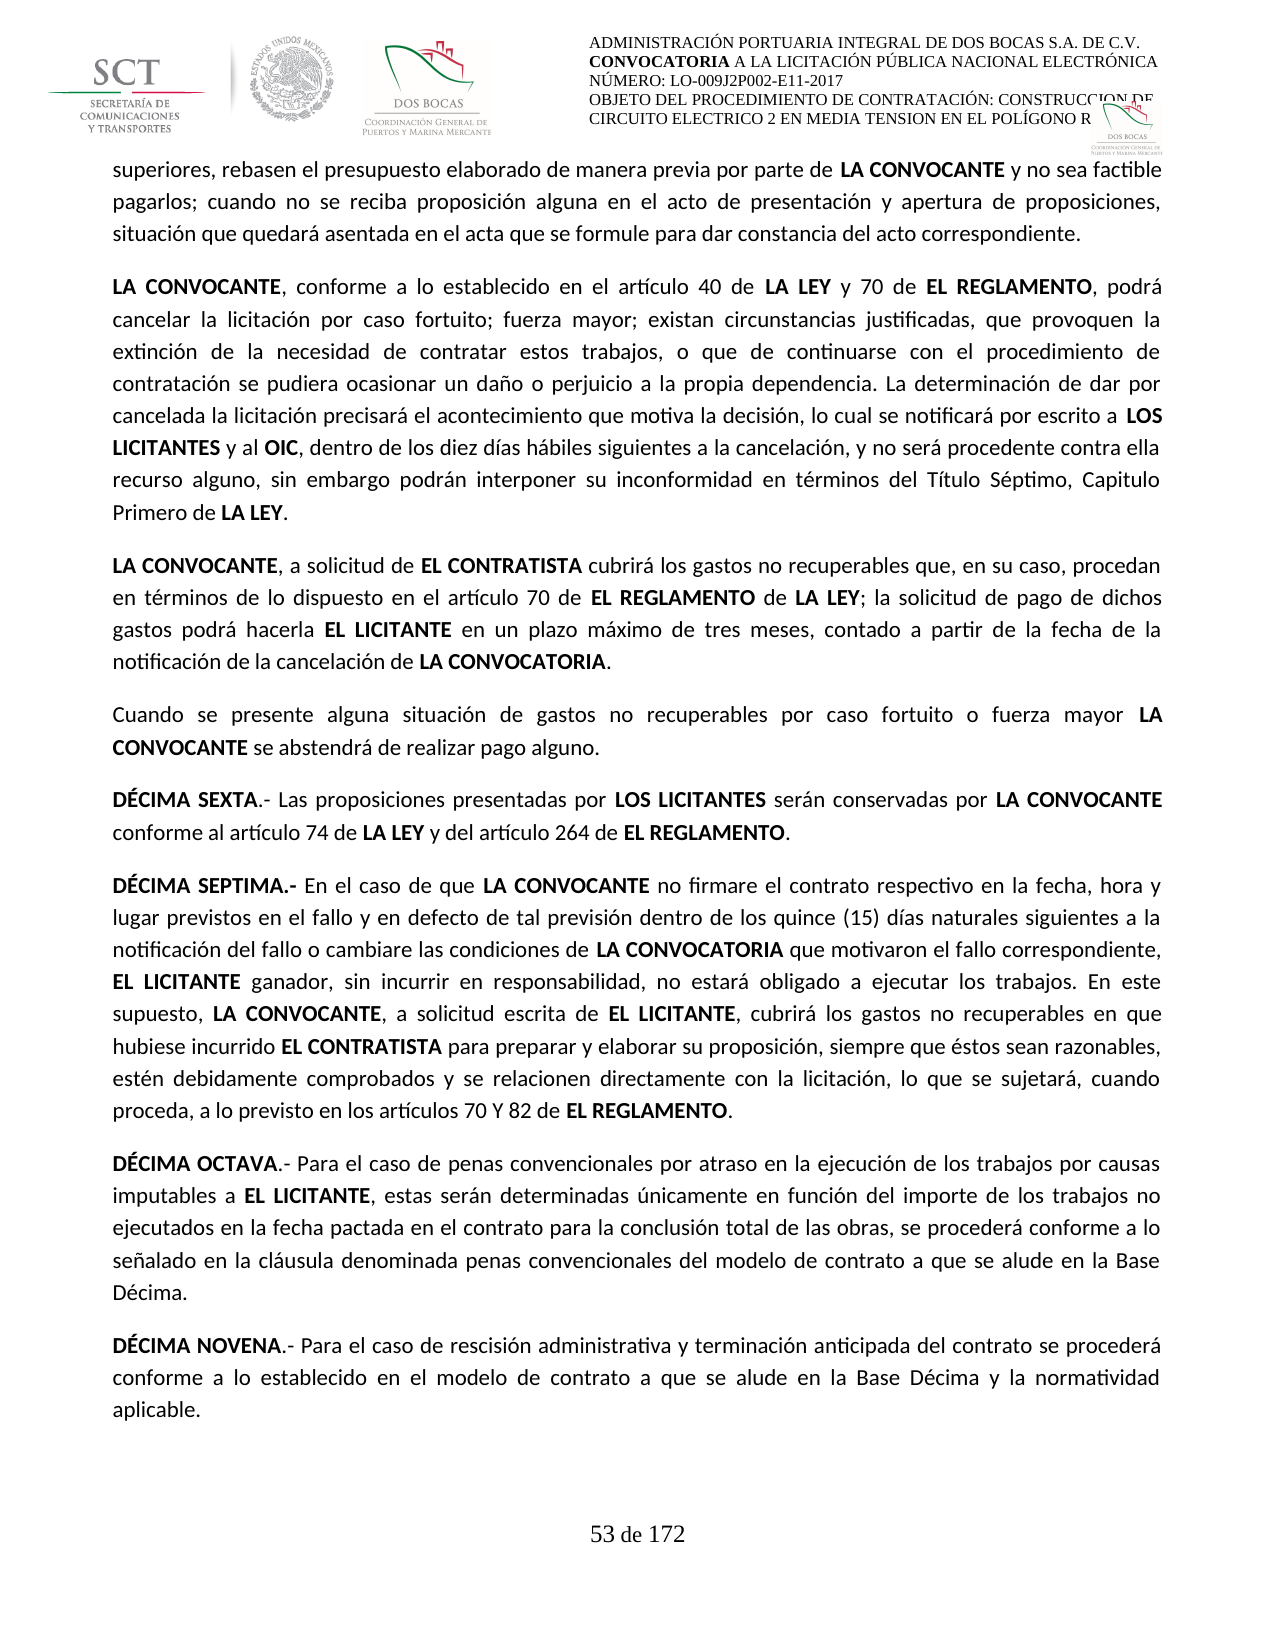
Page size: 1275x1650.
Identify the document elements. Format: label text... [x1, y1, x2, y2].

picture [32, 21, 342, 137]
text LA CONVOCANTE, conforme a lo establecido en el artículo 40 de LA LEY y 70 de EL REGLAMENTO, podrá cancelar la licitación por caso fortuito; fuerza mayor; existan circunstancias justificadas, que provoquen la extinción de la necesidad de contratar estos trabajos, o que de continuarse con el procedimiento de contratación se pudiera ocasionar un daño o perjuicio a la propia dependencia. La determinación de dar por cancelada la licitación precisará el acontecimiento que motiva la decisión, lo cual se notificará por escrito a LOS LICITANTES y al OIC, dentro de los diez días hábiles siguientes a la cancelación, y no será procedente contra ella recurso alguno, sin embargo podrán interponer su inconformidad en términos del Título Séptimo, Capitulo Primero de LA LEY. [112, 272, 1162, 526]
text LA CONVOCANTE, a solicitud de EL CONTRATISTA cubrirá los gastos no recuperables que, en su caso, procedan en términos de lo dispuesto en el artículo 70 de EL REGLAMENTO de LA LEY; la solicitud de pago de dichos gastos podrá hacerla EL LICITANTE en un plazo máximo de tres meses, contado a partir de la fecha de la notificación de la cancelación de LA CONVOCATORIA. [112, 551, 1162, 675]
picture [1090, 101, 1163, 155]
text DÉCIMA NOVENA.- Para el caso de rescisión administrativa y terminación anticipada del contrato se procederá conforme a lo establecido en el modelo de contrato a que se alude en la Base Décima y la normatividad aplicable. [112, 1331, 1162, 1423]
text DÉCIMA OCTAVA.- Para el caso de penas convencionales por atraso en la ejecución de los trabajos por causas imputables a EL LICITANTE, estas serán determinadas únicamente en función del importe de los trabajos no ejecutados en la fecha pactada en el contrato para la conclusión total de las obras, se procederá conforme a lo señalado en la cláusula denominada penas convencionales del modelo de contrato a que se alude en la Base Décima. [112, 1149, 1162, 1306]
text DÉCIMA SEPTIMA.- En el caso de que LA CONVOCANTE no firmare el contrato respectivo en la fecha, hora y lugar previstos en el fallo y en defecto de tal previsión dentro de los quince (15) días naturales siguientes a la notificación del fallo o cambiare las condiciones de LA CONVOCATORIA que motivaron el fallo correspondiente, EL LICITANTE ganador, sin incurrir en responsabilidad, no estará obligado a ejecutar los trabajos. En este supuesto, LA CONVOCANTE, a solicitud escrita de EL LICITANTE, cubrirá los gastos no recuperables en que hubiese incurrido EL CONTRATISTA para preparar y elaborar su proposición, siempre que éstos sean razonables, estén debidamente comprobados y se relacionen directamente con la licitación, lo que se sujetará, cuando proceda, a lo previsto en los artículos 70 Y 82 de EL REGLAMENTO. [112, 871, 1162, 1124]
picture [362, 41, 492, 137]
text Cuando se presente alguna situación de gastos no recuperables por caso fortuito o fuerza mayor LA CONVOCANTE se abstendrá de realizar pago alguno. [112, 700, 1162, 761]
text DÉCIMA SEXTA.- Las proposiciones presentadas por LOS LICITANTES serán conservadas por LA CONVOCANTE conforme al artículo 74 de LA LEY y del artículo 264 de EL REGLAMENTO. [112, 786, 1162, 846]
